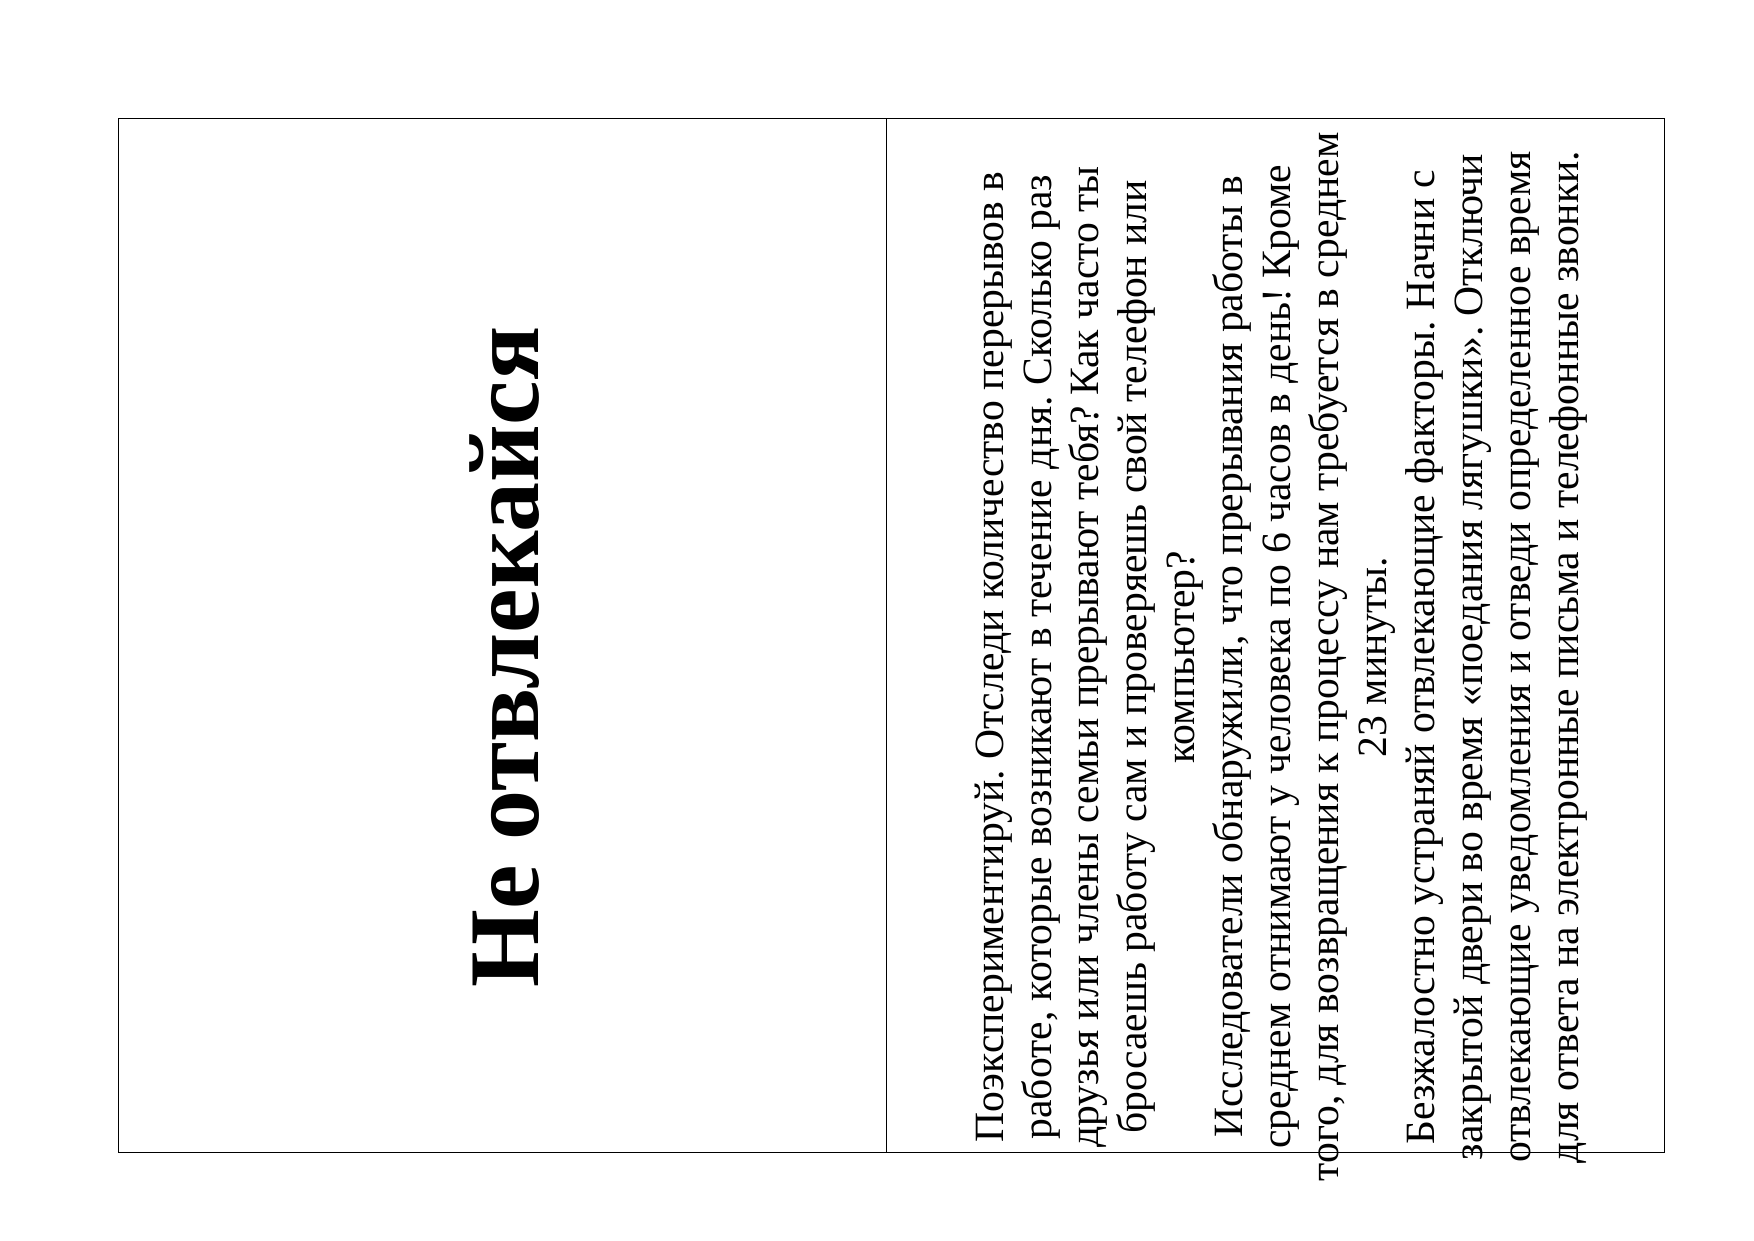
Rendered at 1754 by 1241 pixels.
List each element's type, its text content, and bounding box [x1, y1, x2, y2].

table_cell Поэкспериментируй. Отследи количество перерывов в работе, которые возникают в течение дня. Сколько раз друзья или члены семьи прерывают тебя? Как часто ты бросаешь работу сам и проверяешь свой телефон или компьютер? Исследователи обнаружили, что прерывания работы в среднем отнимают у человека по 6 часов в день! Кроме того, для возвращения к процессу нам требуется в среднем 23 минуты. Безжалостно устраняй отвлекающие факторы. Начни с закрытой двери во время «поедания лягушки». Отключи отвлекающие уведомления и отведи определенное время для ответа на электронные письма и телефонные звонки. [887, 119, 1664, 1152]
table_cell Не отвлекайся [119, 119, 886, 1152]
